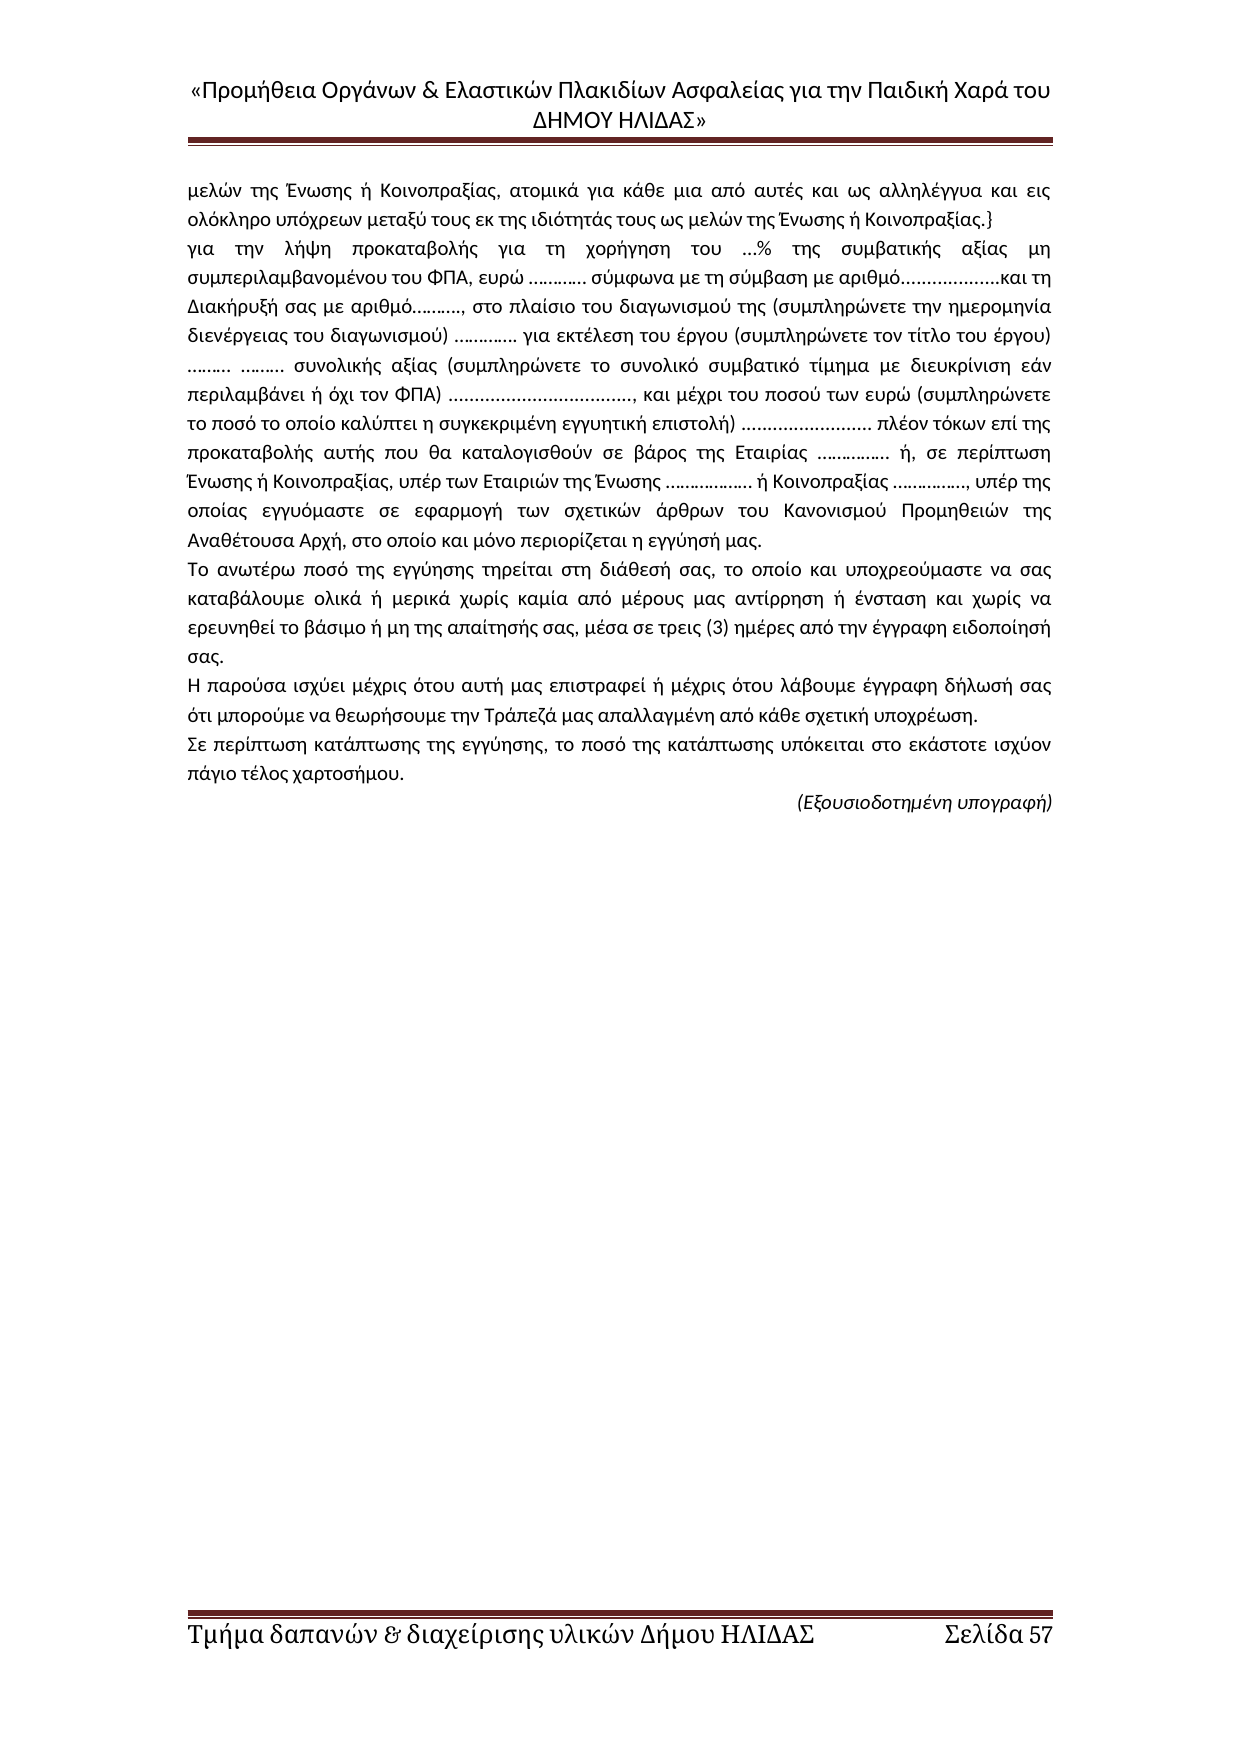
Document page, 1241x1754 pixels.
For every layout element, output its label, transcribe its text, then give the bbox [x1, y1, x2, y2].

text (Εξουσιοδοτημένη υπογραφή) [187, 789, 1053, 815]
text μελών της Ένωσης ή Κοινοπραξίας, ατομικά για κάθε μια από αυτές και ως αλληλέγγυα και εις ολόκληρο υπόχρεων μεταξύ τους εκ της ιδιότητάς τους ως μελών της Ένωσης ή Κοινοπραξίας.} [187, 177, 1053, 231]
text Το ανωτέρω ποσό της εγγύησης τηρείται στη διάθεσή σας, το οποίο και υποχρεούμαστε να σας καταβάλουμε ολικά ή μερικά χωρίς καμία από μέρους μας αντίρρηση ή ένσταση και χωρίς να ερευνηθεί το βάσιμο ή μη της απαίτησής σας, μέσα σε τρεις (3) ημέρες από την έγγραφη ειδοποίησή σας. [187, 556, 1053, 669]
text Σε περίπτωση κατάπτωσης της εγγύησης, το ποσό της κατάπτωσης υπόκειται στο εκάστοτε ισχύον πάγιο τέλος χαρτοσήμου. [187, 731, 1053, 786]
text Η παρούσα ισχύει μέχρις ότου αυτή μας επιστραφεί ή μέχρις ότου λάβουμε έγγραφη δήλωσή σας ότι μπορούμε να θεωρήσουμε την Τράπεζά μας απαλλαγμένη από κάθε σχετική υποχρέωση. [187, 673, 1053, 727]
text για την λήψη προκαταβολής για τη χορήγηση του …% της συμβατικής αξίας μη συμπεριλαμβανομένου του ΦΠΑ, ευρώ ………… σύμφωνα με τη σύμβαση με αριθμό...................και τη Διακήρυξή σας με αριθμό………., στο πλαίσιο του διαγωνισμού της (συμπληρώνετε την ημερομηνία διενέργειας του διαγωνισμού) …………. για εκτέλεση του έργου (συμπληρώνετε τον τίτλο του έργου) ……… ……… συνολικής αξίας (συμπληρώνετε το συνολικό συμβατικό τίμημα με διευκρίνιση εάν περιλαμβάνει ή όχι τον ΦΠΑ) ..................................., και μέχρι του ποσού των ευρώ (συμπληρώνετε το ποσό το οποίο καλύπτει η συγκεκριμένη εγγυητική επιστολή) ......................... πλέον τόκων επί της προκαταβολής αυτής που θα καταλογισθούν σε βάρος της Εταιρίας …………… ή, σε περίπτωση Ένωσης ή Κοινοπραξίας, υπέρ των Εταιριών της Ένωσης ……………… ή Κοινοπραξίας ……………, υπέρ της οποίας εγγυόμαστε σε εφαρμογή των σχετικών άρθρων του Κανονισμού Προμηθειών της Αναθέτουσα Αρχή, στο οποίο και μόνο περιορίζεται η εγγύησή μας. [187, 235, 1053, 552]
